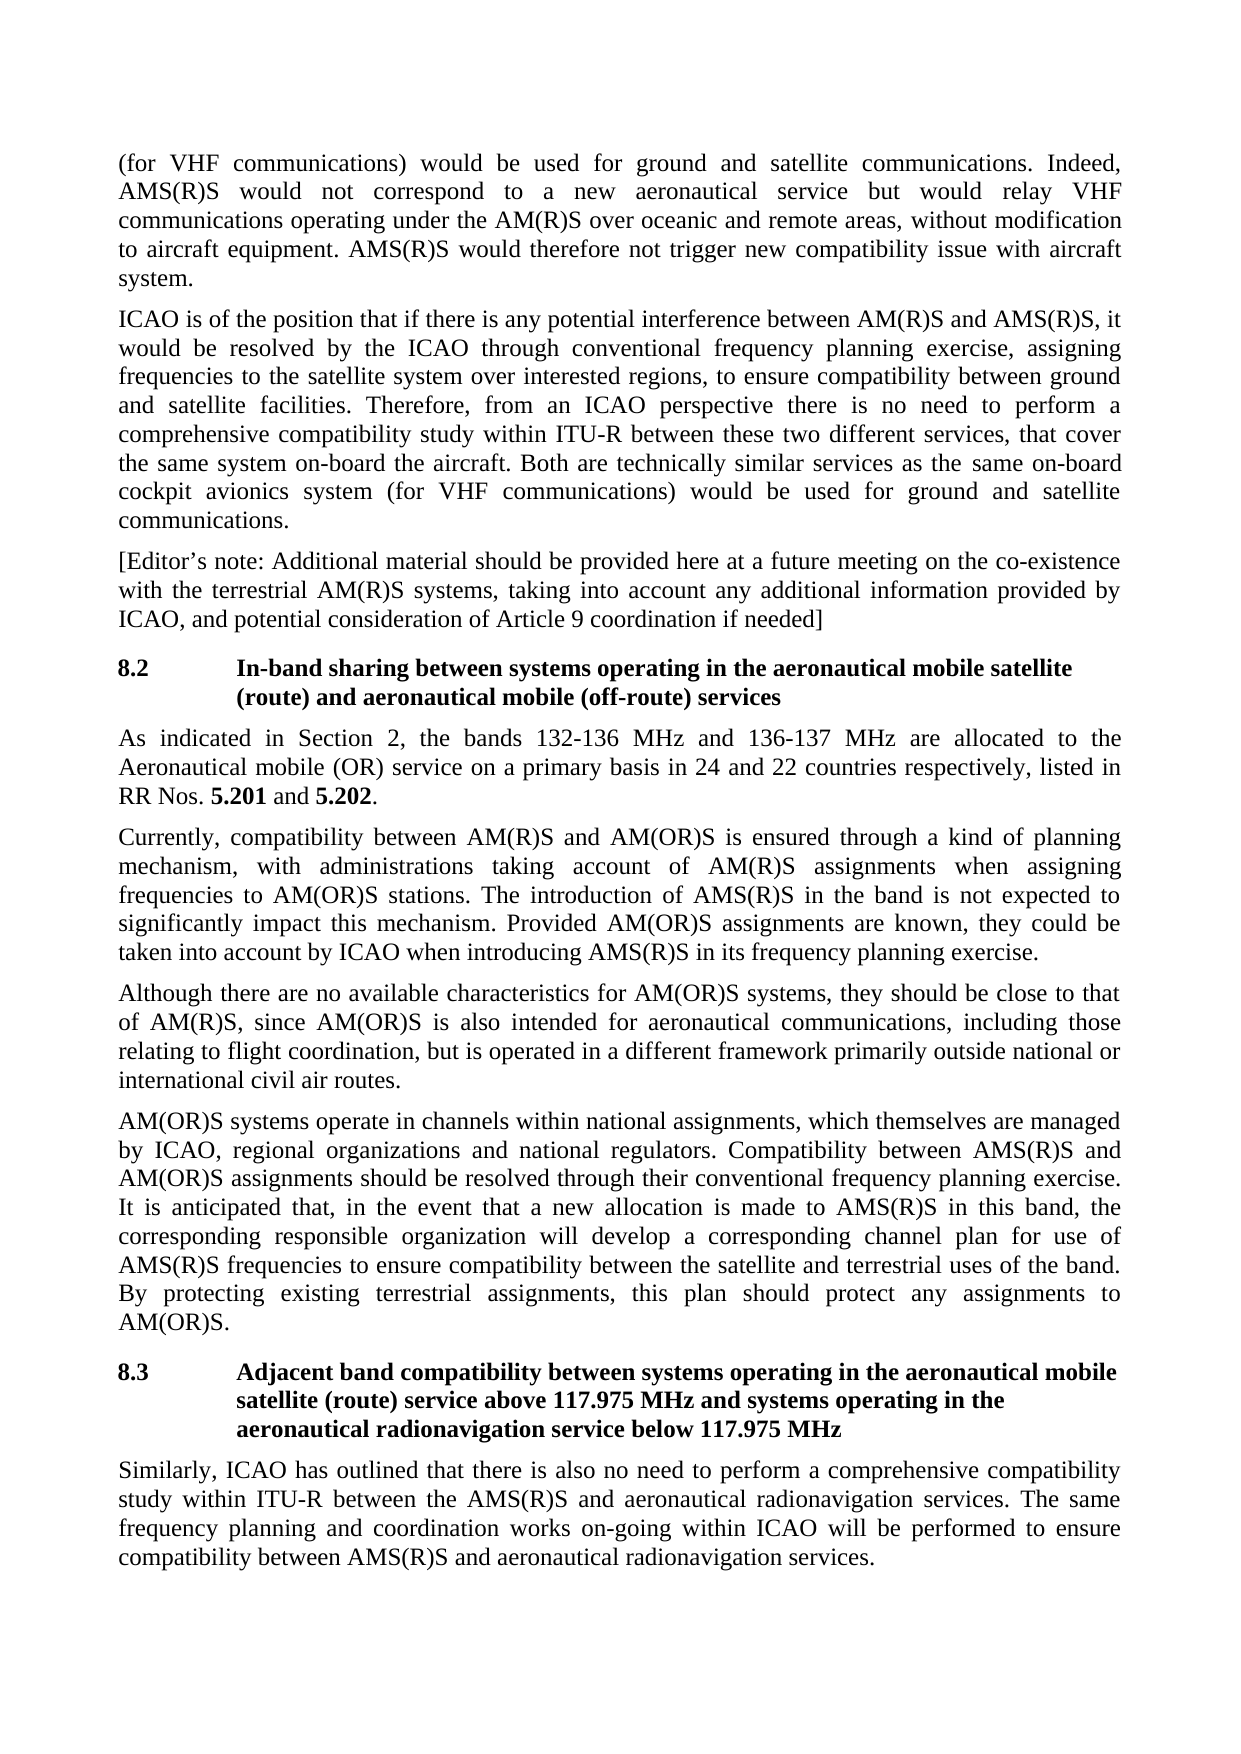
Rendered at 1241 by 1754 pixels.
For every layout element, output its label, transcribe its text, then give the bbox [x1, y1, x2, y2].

text ICAO is of the position that if there is any potential interference between AM(R)S and AMS(R)S, it would be resolved by the ICAO through conventional frequency planning exercise, assigning frequencies to the satellite system over interested regions, to ensure compatibility between ground and satellite facilities. Therefore, from an ICAO perspective there is no need to perform a comprehensive compatibility study within ITU-R between these two different services, that cover the same system on-board the aircraft. Both are technically similar services as the same on-board cockpit avionics system (for VHF communications) would be used for ground and satellite communications. [118, 304, 1122, 534]
subtitle Adjacent band compatibility between systems operating in the aeronautical mobile satellite (route) service above 117.975 MHz and systems operating in the aeronautical radionavigation service below 117.975 MHz [117, 1357, 1122, 1443]
subtitle In-band sharing between systems operating in the aeronautical mobile satellite (route) and aeronautical mobile (off-route) services [117, 653, 1122, 711]
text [118, 148, 1122, 291]
text As indicated in Section 2, the bands 132-136 MHz and 136-137 MHz are allocated to the Aeronautical mobile (OR) service on a primary basis in 24 and 22 countries respectively, listed in RR Nos. 5.201 and 5.202. [118, 723, 1122, 810]
text Similarly, ICAO has outlined that there is also no need to perform a comprehensive compatibility study within ITU-R between the AMS(R)S and aeronautical radionavigation services. The same frequency planning and coordination works on-going within ICAO will be performed to ensure compatibility between AMS(R)S and aeronautical radionavigation services. [118, 1456, 1122, 1571]
text Currently, compatibility between AM(R)S and AM(OR)S is ensured through a kind of planning mechanism, with administrations taking account of AM(R)S assignments when assigning frequencies to AM(OR)S stations. The introduction of AMS(R)S in the band is not expected to significantly impact this mechanism. Provided AM(OR)S assignments are known, they could be taken into account by ICAO when introducing AMS(R)S in its frequency planning exercise. [118, 822, 1122, 966]
text [Editor’s note: Additional material should be provided here at a future meeting on the co-existence with the terrestrial AM(R)S systems, taking into account any additional information provided by ICAO, and potential consideration of Article 9 coordination if needed] [118, 546, 1122, 633]
text Although there are no available characteristics for AM(OR)S systems, they should be close to that of AM(R)S, since AM(OR)S is also intended for aeronautical communications, including those relating to flight coordination, but is operated in a different framework primarily outside national or international civil air routes. [118, 978, 1122, 1093]
text AM(OR)S systems operate in channels within national assignments, which themselves are managed by ICAO, regional organizations and national regulators. Compatibility between AMS(R)S and AM(OR)S assignments should be resolved through their conventional frequency planning exercise. It is anticipated that, in the event that a new allocation is made to AMS(R)S in this band, the corresponding responsible organization will develop a corresponding channel plan for use of AMS(R)S frequencies to ensure compatibility between the satellite and terrestrial uses of the band. By protecting existing terrestrial assignments, this plan should protect any assignments to AM(OR)S. [118, 1106, 1122, 1336]
